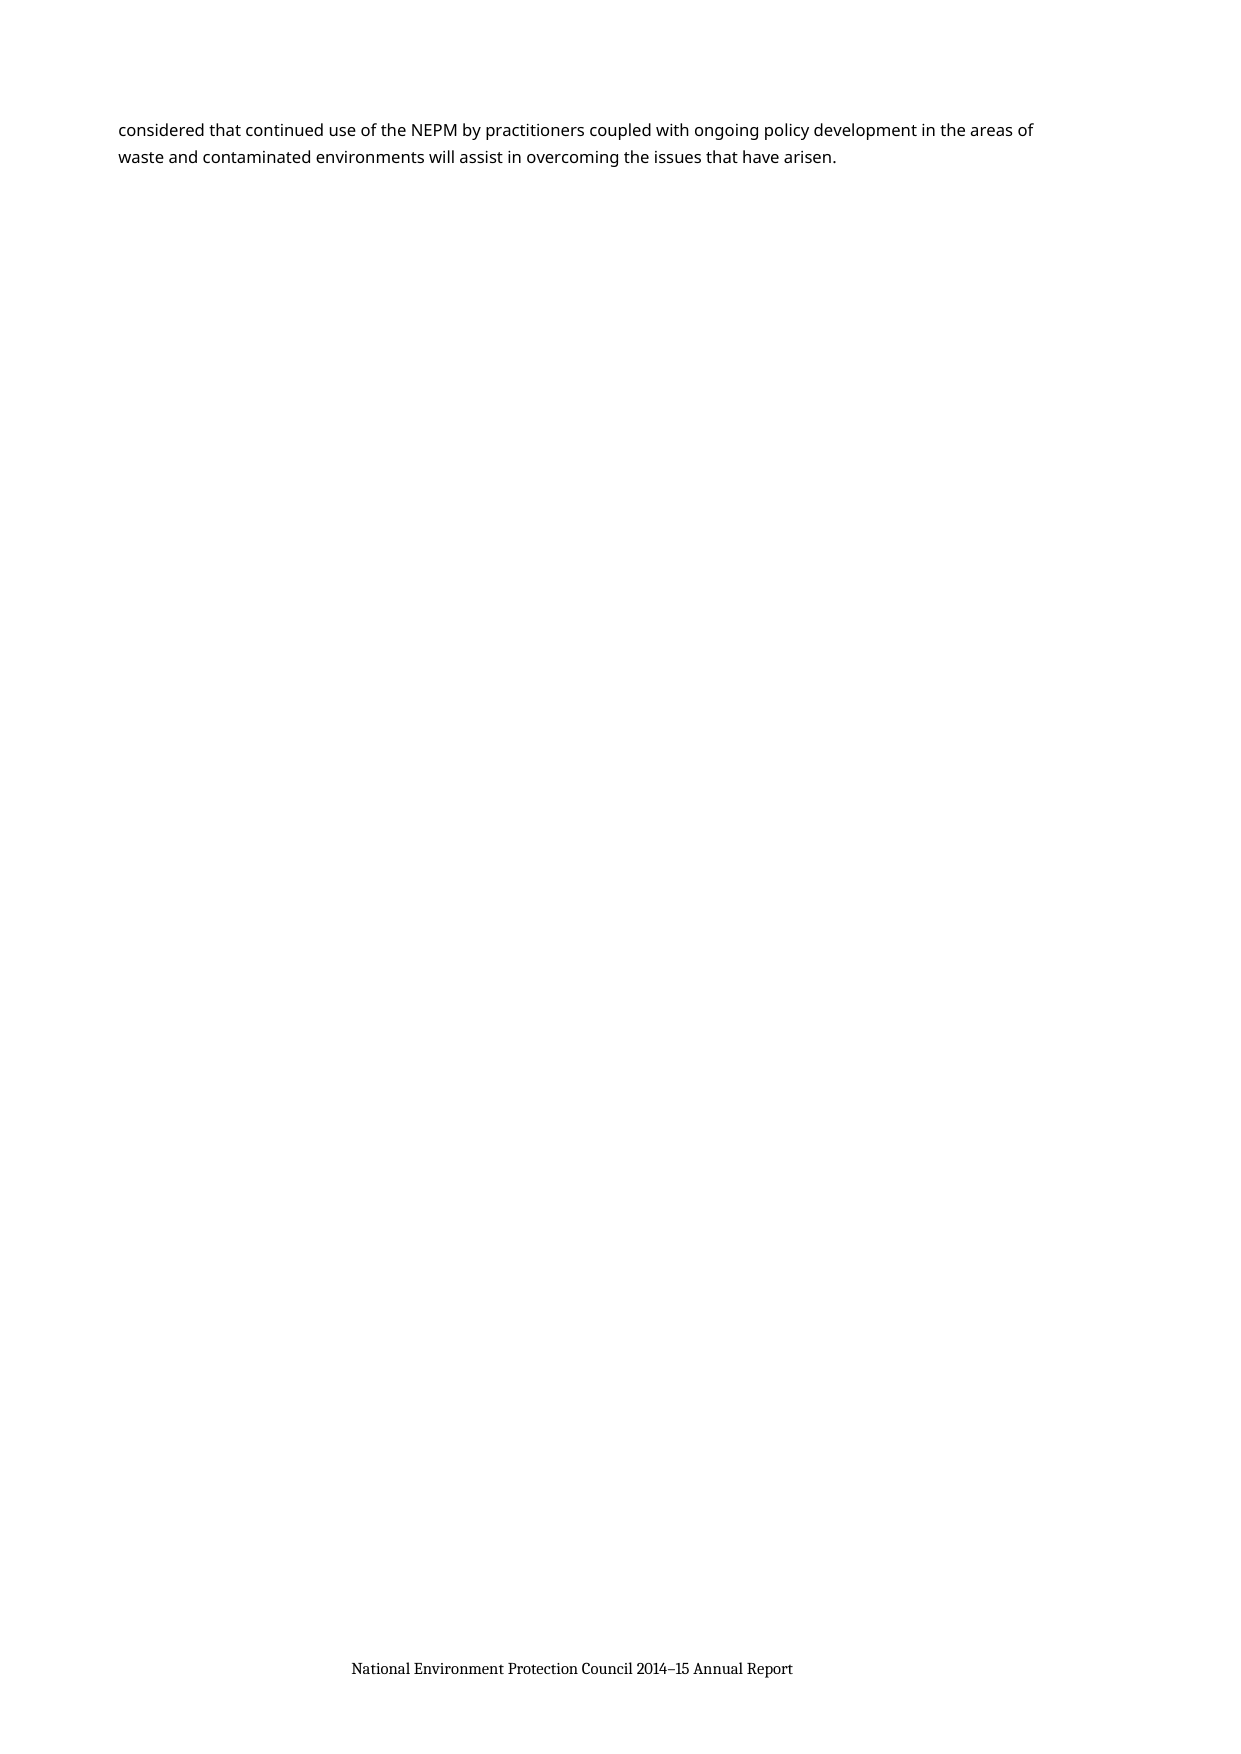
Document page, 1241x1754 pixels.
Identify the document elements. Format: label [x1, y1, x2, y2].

text [118, 118, 1064, 168]
